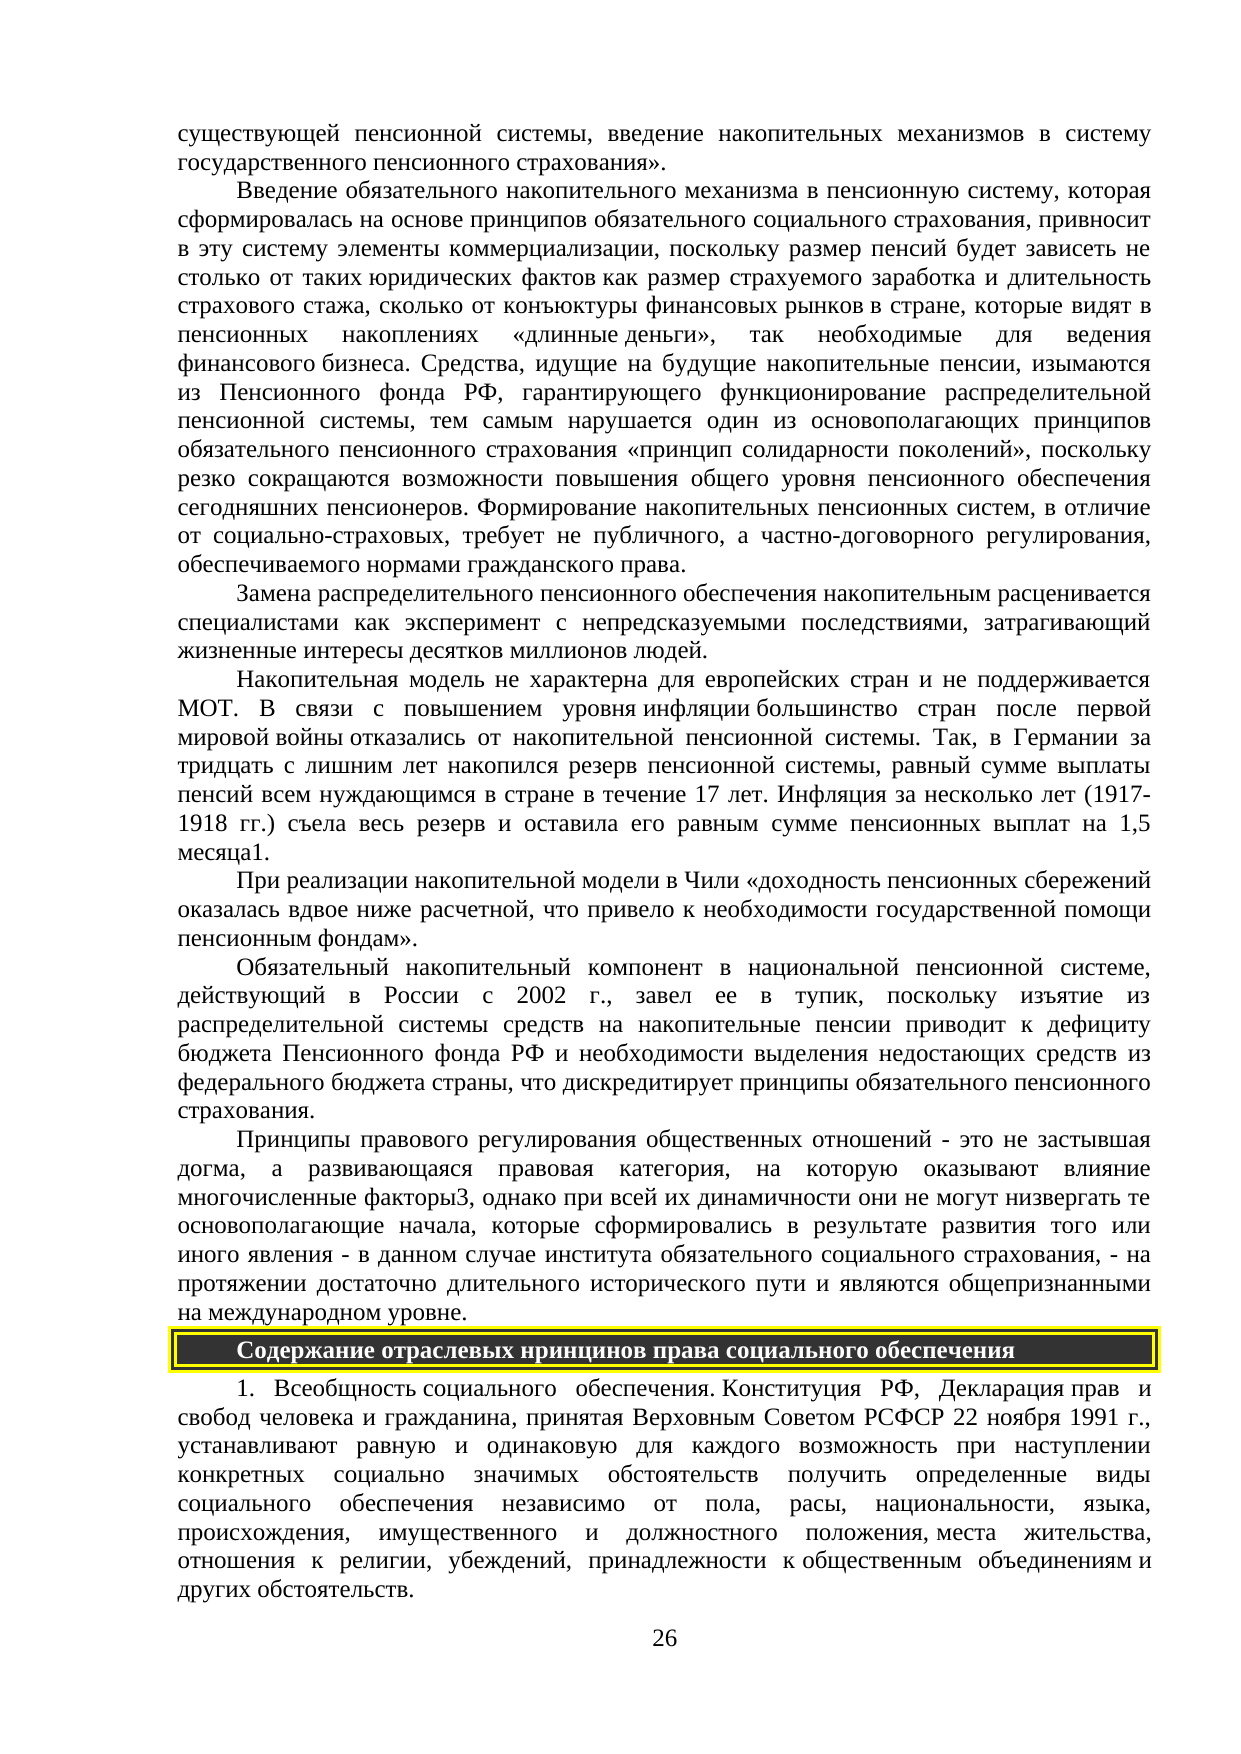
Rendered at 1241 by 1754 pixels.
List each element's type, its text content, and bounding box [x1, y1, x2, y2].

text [177, 118, 1152, 176]
text 1. Всеобщность социального обеспечения. Конституция РФ, Декларация прав и свобод человека и гражданина, принятая Верховным Советом РСФСР 22 ноября 1991 г., устанавливают равную и одинаковую для каждого возможность при наступлении конкретных социально значимых обстоятельств получить определенные виды социального обеспечения независимо от пола, расы, национальности, языка, происхождения, имущественного и должностного положения, места жительства, отношения к религии, убеждений, принадлежности к общественным объединениям и других обстоятельств. [177, 1373, 1152, 1603]
text Замена распределительного пенсионного обеспечения накопительным расценивается специалистами как эксперимент с непредсказуемыми последствиями, затрагивающий жизненные интересы десятков миллионов людей. [177, 578, 1152, 664]
text Накопительная модель не характерна для европейских стран и не поддерживается МОТ. В связи с повышением уровня инфляции большинство стран после первой мировой войны отказались от накопительной пенсионной системы. Так, в Германии за тридцать с лишним лет накопился резерв пенсионной системы, равный сумме выплаты пенсий всем нуждающимся в стране в течение 17 лет. Инфляция за несколько лет (1917-1918 гг.) съела весь резерв и оставила его равным сумме пенсионных выплат на 1,5 месяца1. [177, 664, 1152, 866]
text Принципы правового регулирования общественных отношений - это не застывшая догма, а развивающаяся правовая категория, на которую оказывают влияние многочисленные факторы3, однако при всей их динамичности они не могут низвергать те основополагающие начала, которые сформировались в результате развития того или иного явления - в данном случае института обязательного социального страхования, - на протяжении достаточно длительного исторического пути и являются общепризнанными на международном уровне. [177, 1124, 1152, 1326]
text При реализации накопительной модели в Чили «доходность пенсионных сбережений оказалась вдвое ниже расчетной, что привело к необходимости государственной помощи пенсионным фондам». [177, 866, 1152, 952]
text Обязательный накопительный компонент в национальной пенсионной системе, действующий в России с 2002 г., завел ее в тупик, поскольку изъятие из распределительной системы средств на накопительные пенсии приводит к дефициту бюджета Пенсионного фонда РФ и необходимости выделения недостающих средств из федерального бюджета страны, что дискредитирует принципы обязательного пенсионного страхования. [177, 952, 1152, 1124]
text Содержание отраслевых нринцинов права социального обеспечения [171, 1329, 1158, 1370]
text Введение обязательного накопительного механизма в пенсионную систему, которая сформировалась на основе принципов обязательного социального страхования, привносит в эту систему элементы коммерциализации, поскольку размер пенсий будет зависеть не столько от таких юридических фактов как размер страхуемого заработка и длительность страхового стажа, сколько от конъюктуры финансовых рынков в стране, которые видят в пенсионных накоплениях «длинные деньги», так необходимые для ведения финансового бизнеса. Средства, идущие на будущие накопительные пенсии, изымаются из Пенсионного фонда РФ, гарантирующего функционирование распределительной пенсионной системы, тем самым нарушается один из основополагающих принципов обязательного пенсионного страхования «принцип солидарности поколений», поскольку резко сокращаются возможности повышения общего уровня пенсионного обеспечения сегодняшних пенсионеров. Формирование накопительных пенсионных систем, в отличие от социально-страховых, требует не публичного, а частно-договорного регулирования, обеспечиваемого нормами гражданского права. [177, 176, 1152, 578]
